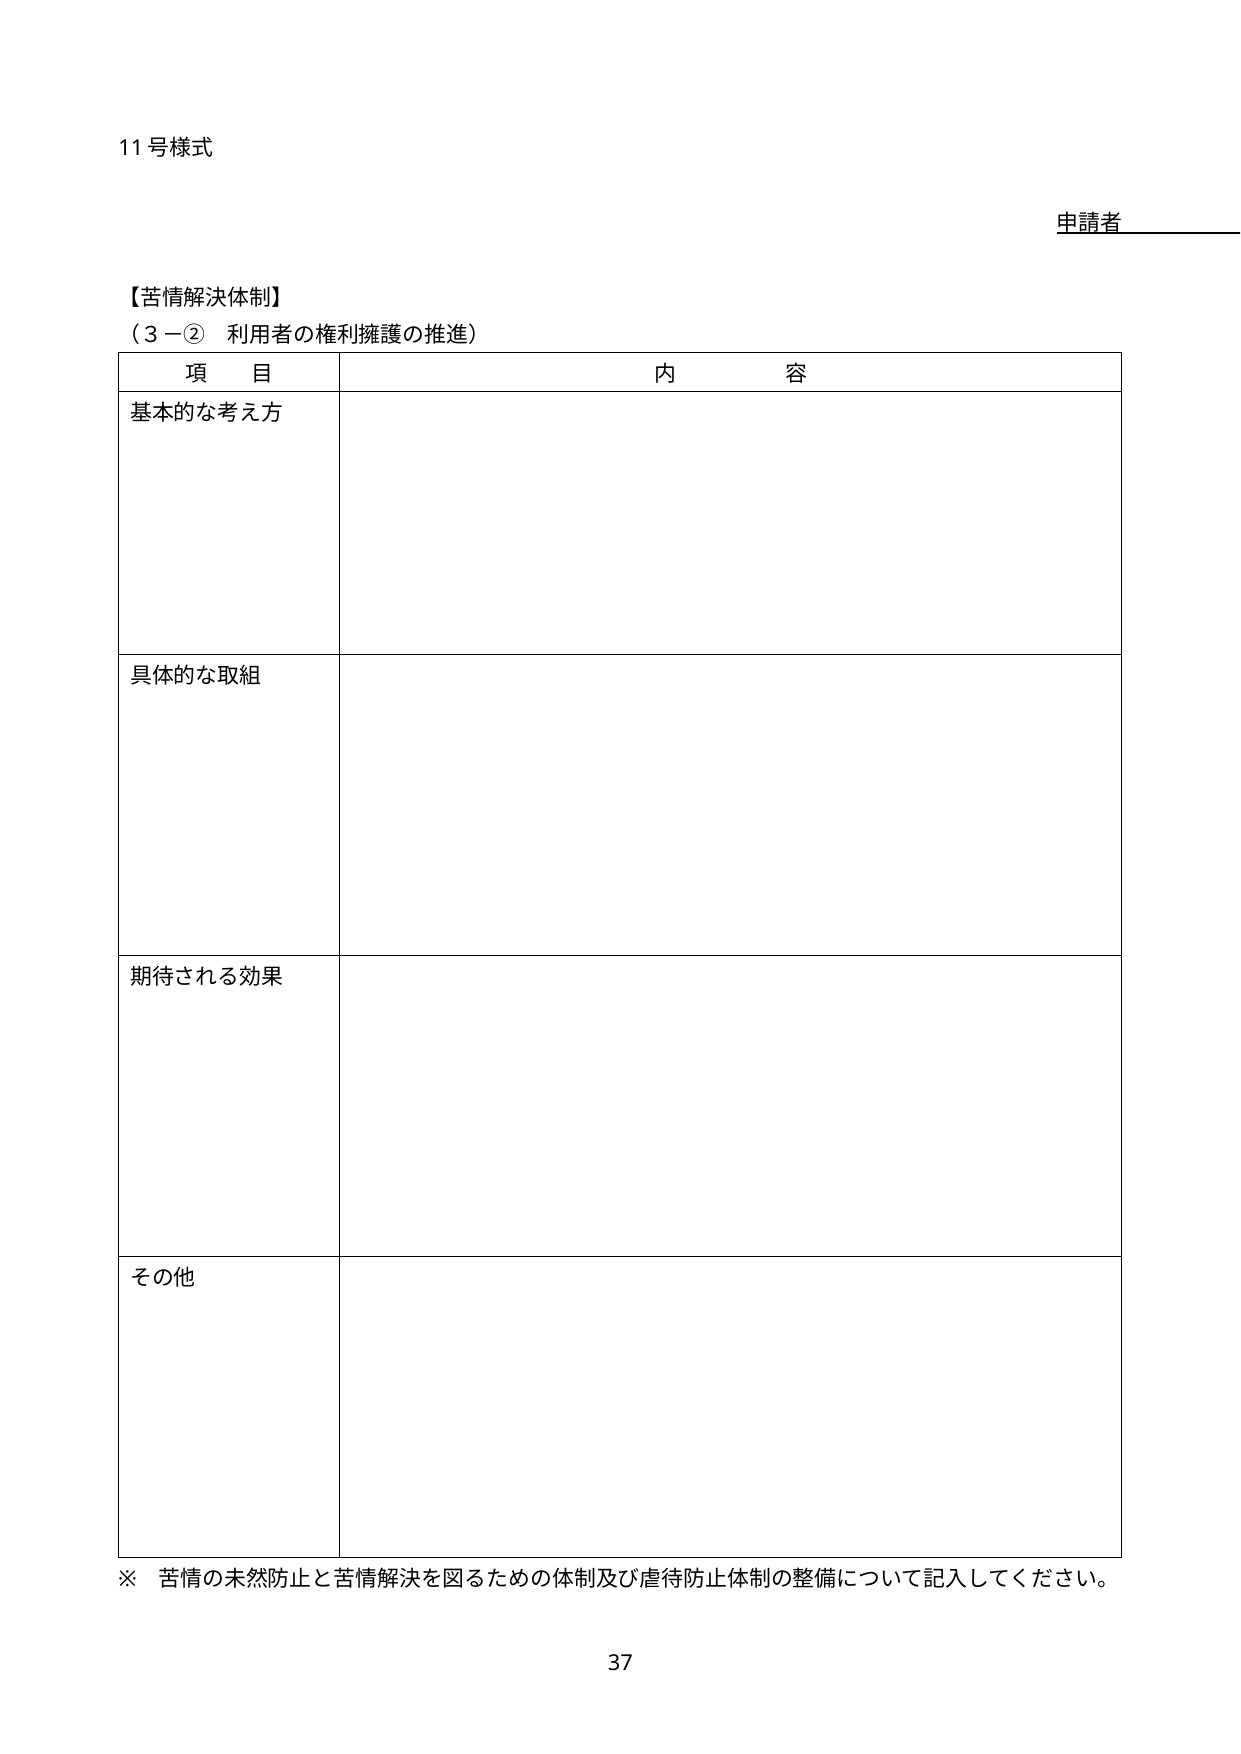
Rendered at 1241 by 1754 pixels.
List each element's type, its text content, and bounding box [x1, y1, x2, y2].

text 申請者 [118, 202, 1122, 239]
text （３－② 利用者の権利擁護の推進） [118, 314, 1122, 352]
text 11号様式 [118, 127, 1122, 164]
table_cell 具体的な取組 [119, 655, 339, 955]
table_cell 基本的な考え方 [119, 392, 339, 654]
table_cell [340, 956, 1121, 1256]
table_cell [340, 392, 1121, 654]
table_cell 期待される効果 [119, 956, 339, 1256]
text 【苦情解決体制】 [118, 277, 1122, 314]
table_header 項 目 [119, 353, 339, 391]
text ※ 苦情の未然防止と苦情解決を図るための体制及び虐待防止体制の整備について記入してください。 [118, 1558, 1122, 1596]
table_cell [340, 655, 1121, 955]
table_cell [340, 1257, 1121, 1557]
table_cell その他 [119, 1257, 339, 1557]
table_header 内 容 [340, 353, 1121, 391]
